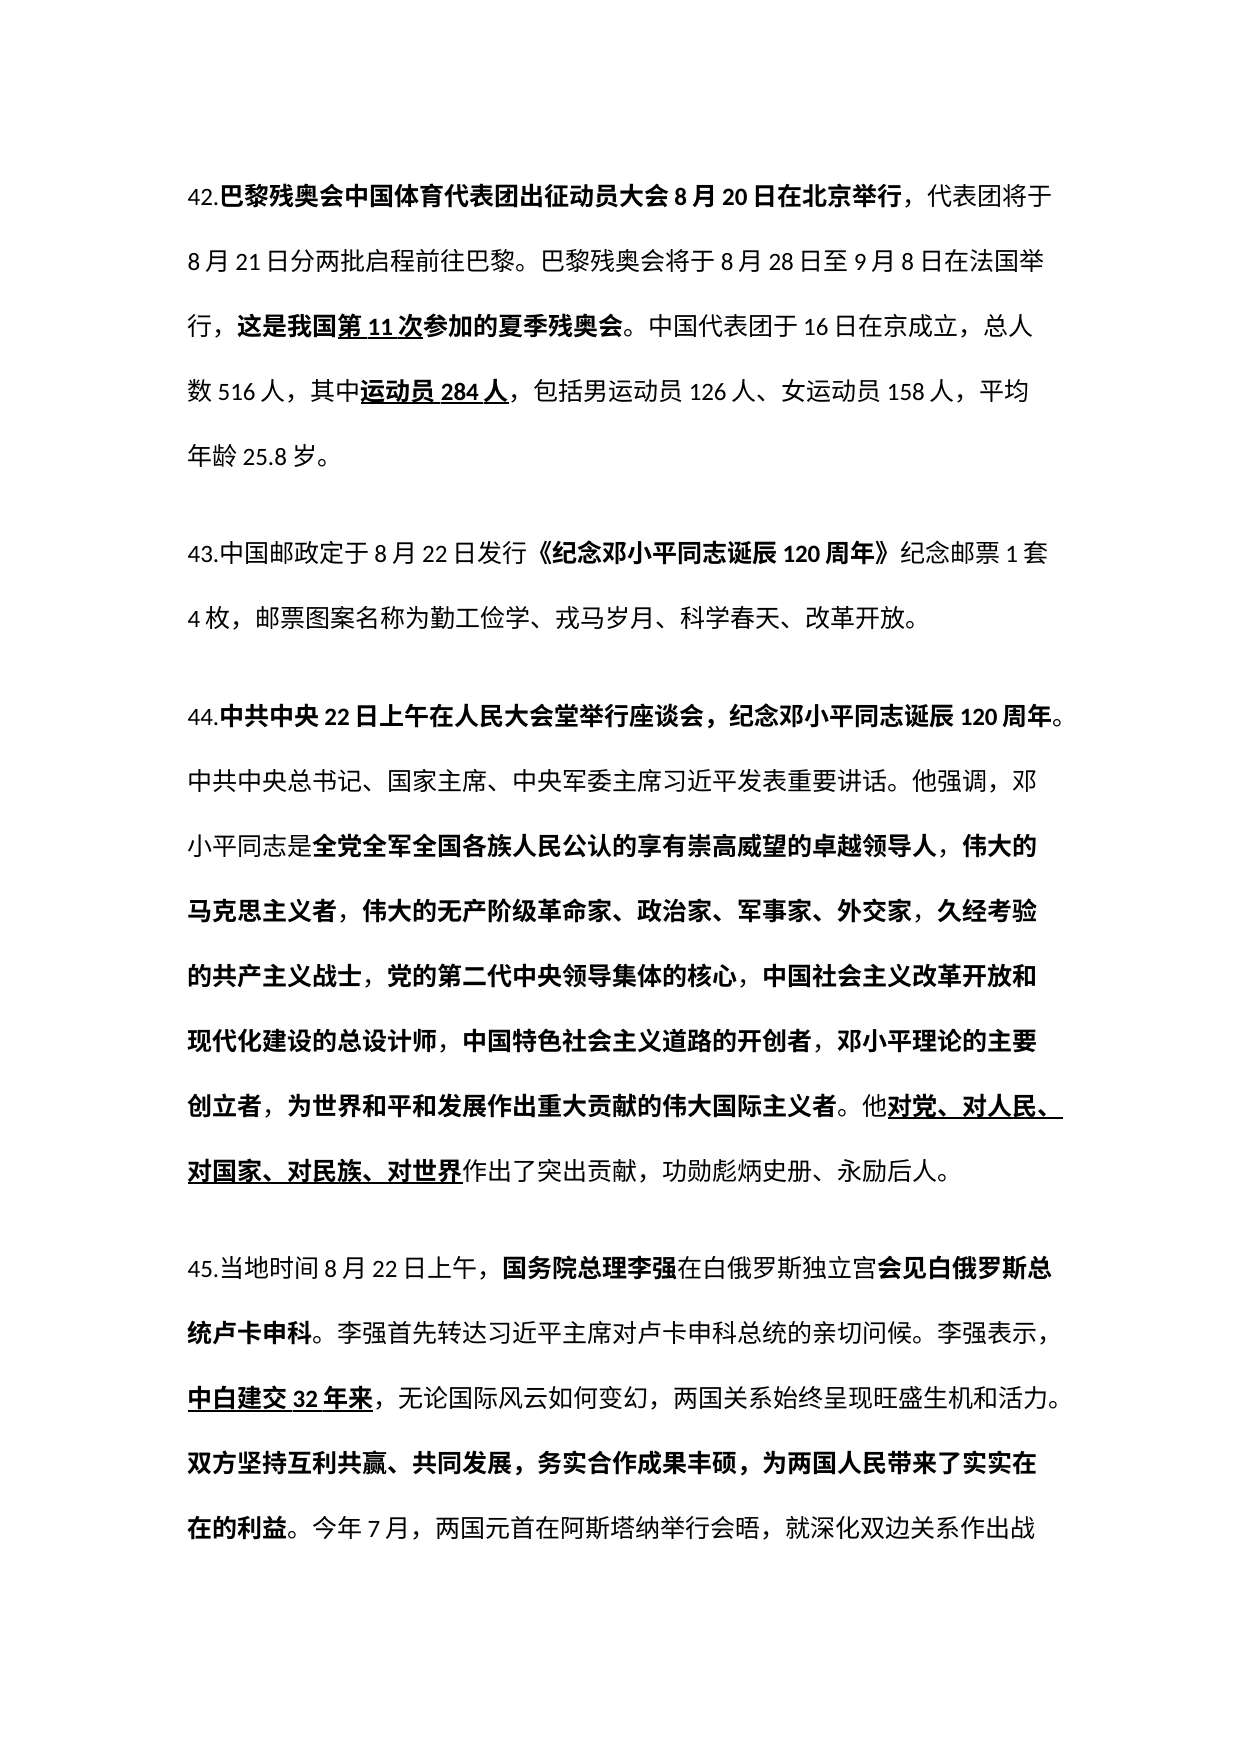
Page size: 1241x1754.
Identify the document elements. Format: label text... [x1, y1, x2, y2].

text 44.中共中央22日上午在人民大会堂举行座谈会，纪念邓小平同志诞辰120周年。中共中央总书记、国家主席、中央军委主席习近平发表重要讲话。他强调，邓小平同志是全党全军全国各族人民公认的享有崇高威望的卓越领导人，伟大的马克思主义者，伟大的无产阶级革命家、政治家、军事家、外交家，久经考验的共产主义战士，党的第二代中央领导集体的核心，中国社会主义改革开放和现代化建设的总设计师，中国特色社会主义道路的开创者，邓小平理论的主要创立者，为世界和平和发展作出重大贡献的伟大国际主义者。他对党、对人民、对国家、对民族、对世界作出了突出贡献，功勋彪炳史册、永励后人。 [187, 682, 1053, 1202]
text 42.巴黎残奥会中国体育代表团出征动员大会8月20日在北京举行，代表团将于8月21日分两批启程前往巴黎。巴黎残奥会将于8月28日至9月8日在法国举行，这是我国第11次参加的夏季残奥会。中国代表团于16日在京成立，总人数516人，其中运动员284人，包括男运动员126人、女运动员158人，平均年龄25.8岁。 [187, 162, 1053, 487]
text 43.中国邮政定于8月22日发行《纪念邓小平同志诞辰120周年》纪念邮票1套4枚，邮票图案名称为勤工俭学、戎马岁月、科学春天、改革开放。 [187, 519, 1053, 649]
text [187, 1234, 1053, 1559]
